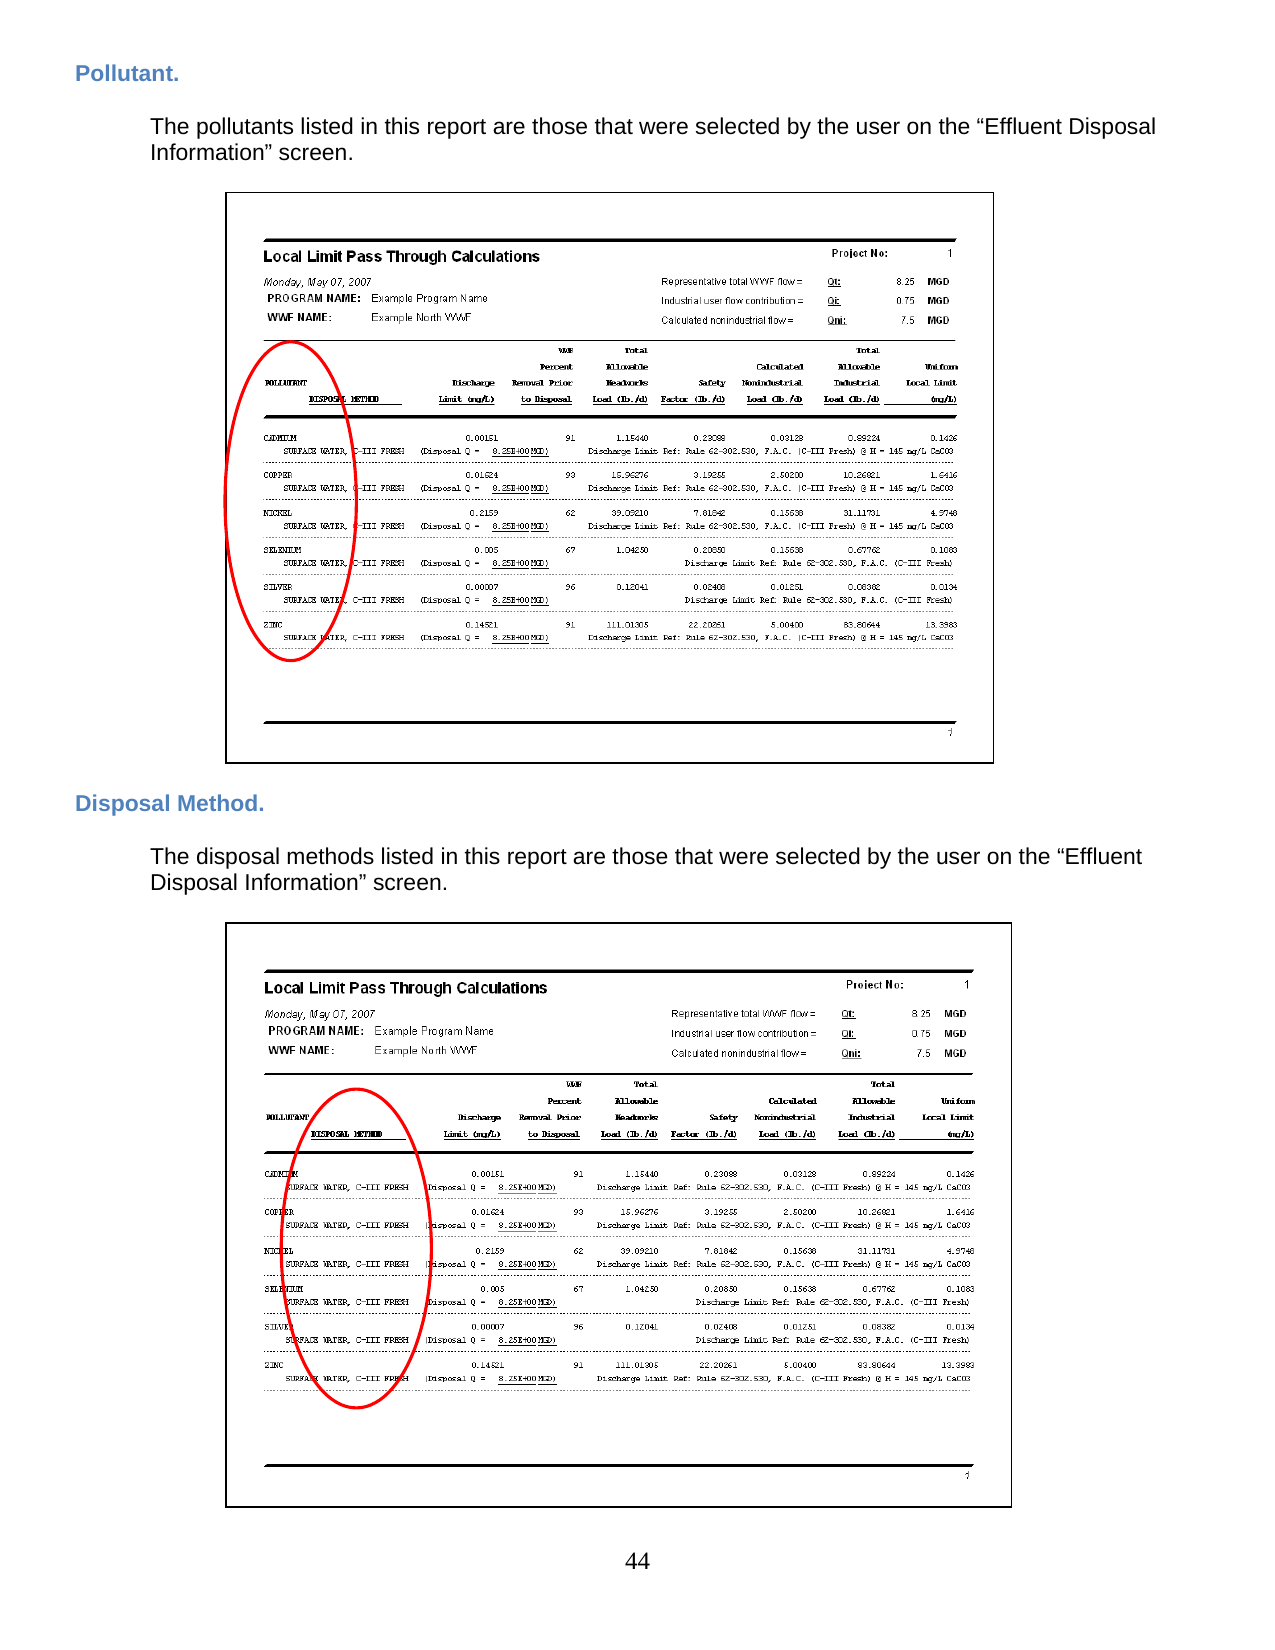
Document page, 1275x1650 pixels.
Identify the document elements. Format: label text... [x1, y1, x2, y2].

picture [227, 924, 1011, 1506]
text The pollutants listed in this report are those that were selected by the user on the “Effluent Disposal Information” screen. [150, 113, 1200, 165]
subtitle Pollutant. [75, 60, 1200, 86]
picture [227, 193, 993, 762]
picture [227, 344, 354, 658]
text The disposal methods listed in this report are those that were selected by the user on the “Effluent Disposal Information” screen. [150, 843, 1200, 896]
subtitle Disposal Method. [75, 790, 1200, 817]
